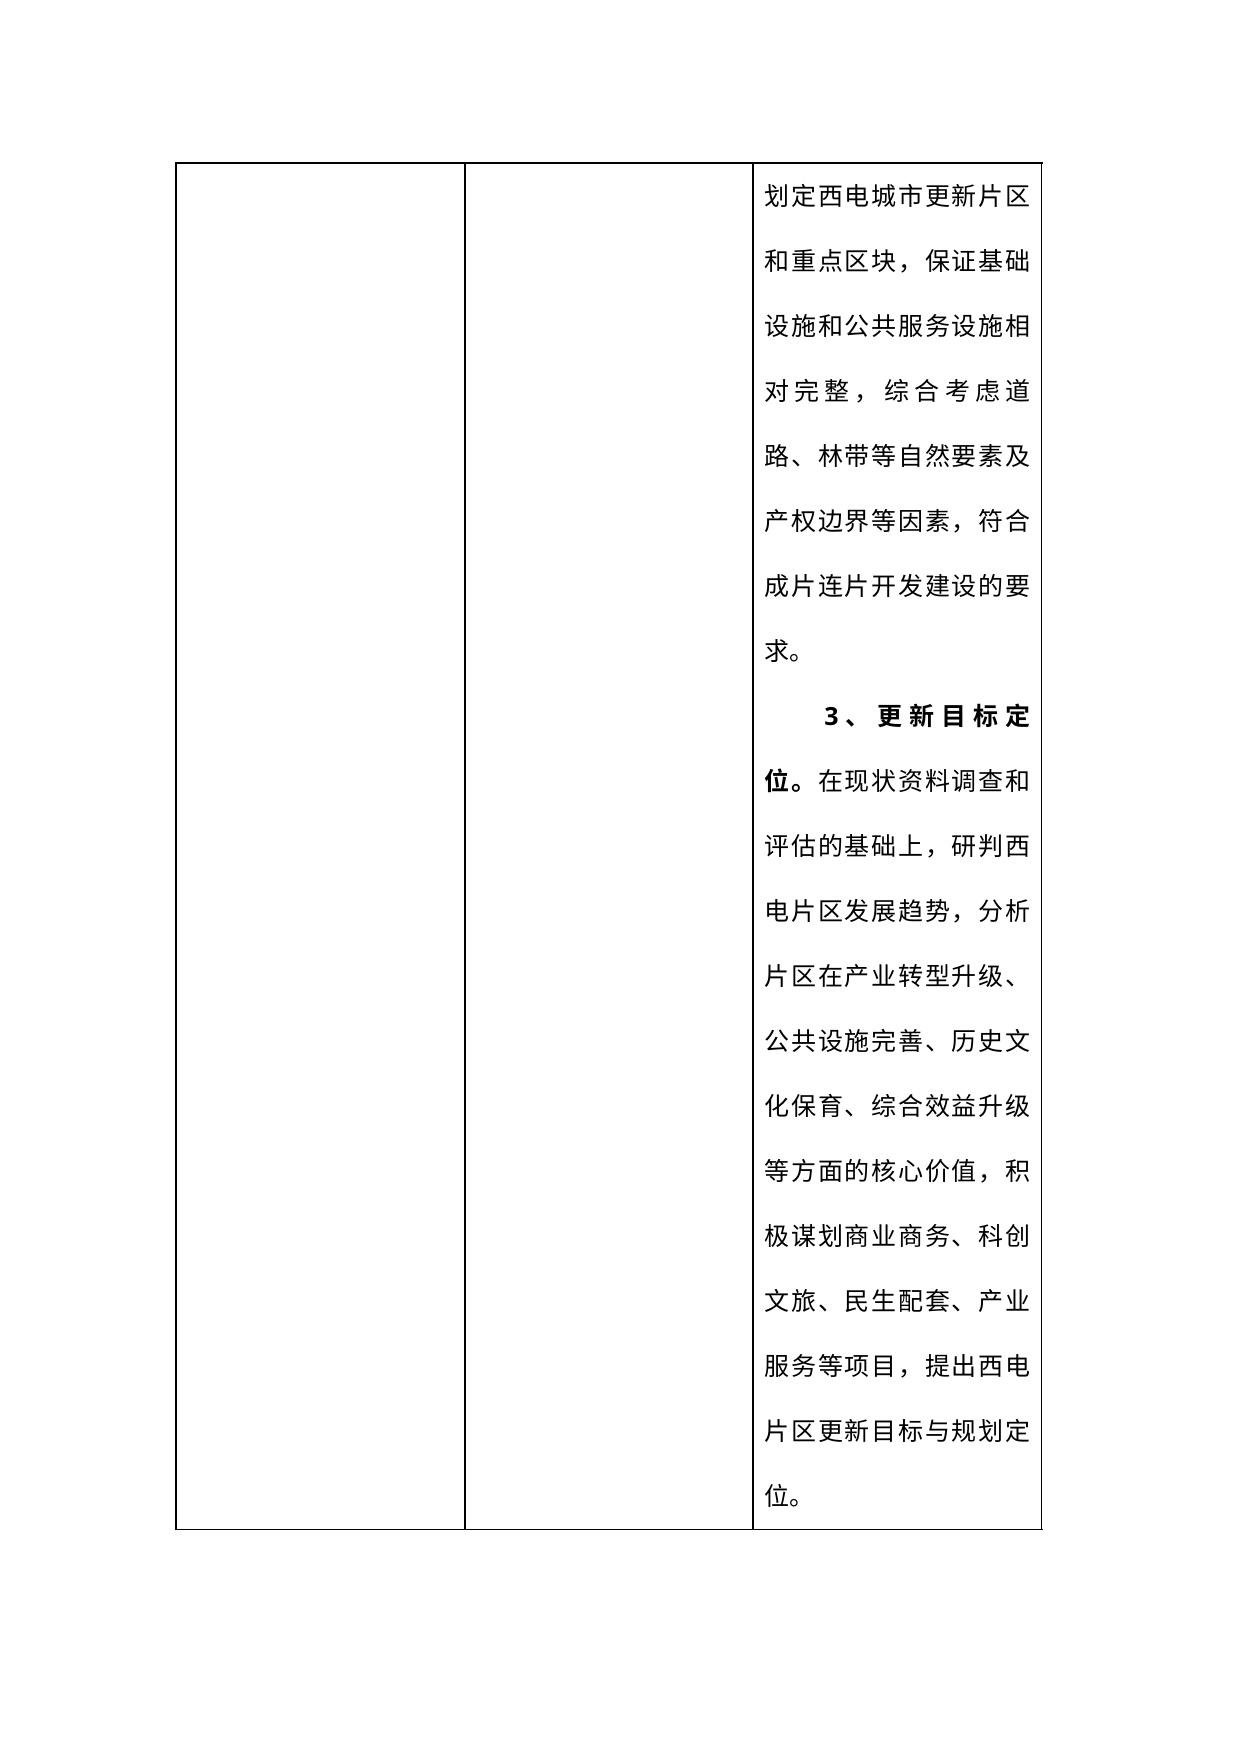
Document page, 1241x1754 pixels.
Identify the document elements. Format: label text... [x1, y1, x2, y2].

table_cell [466, 164, 752, 1528]
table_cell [754, 164, 1041, 1528]
table_cell 1 [177, 164, 464, 1528]
